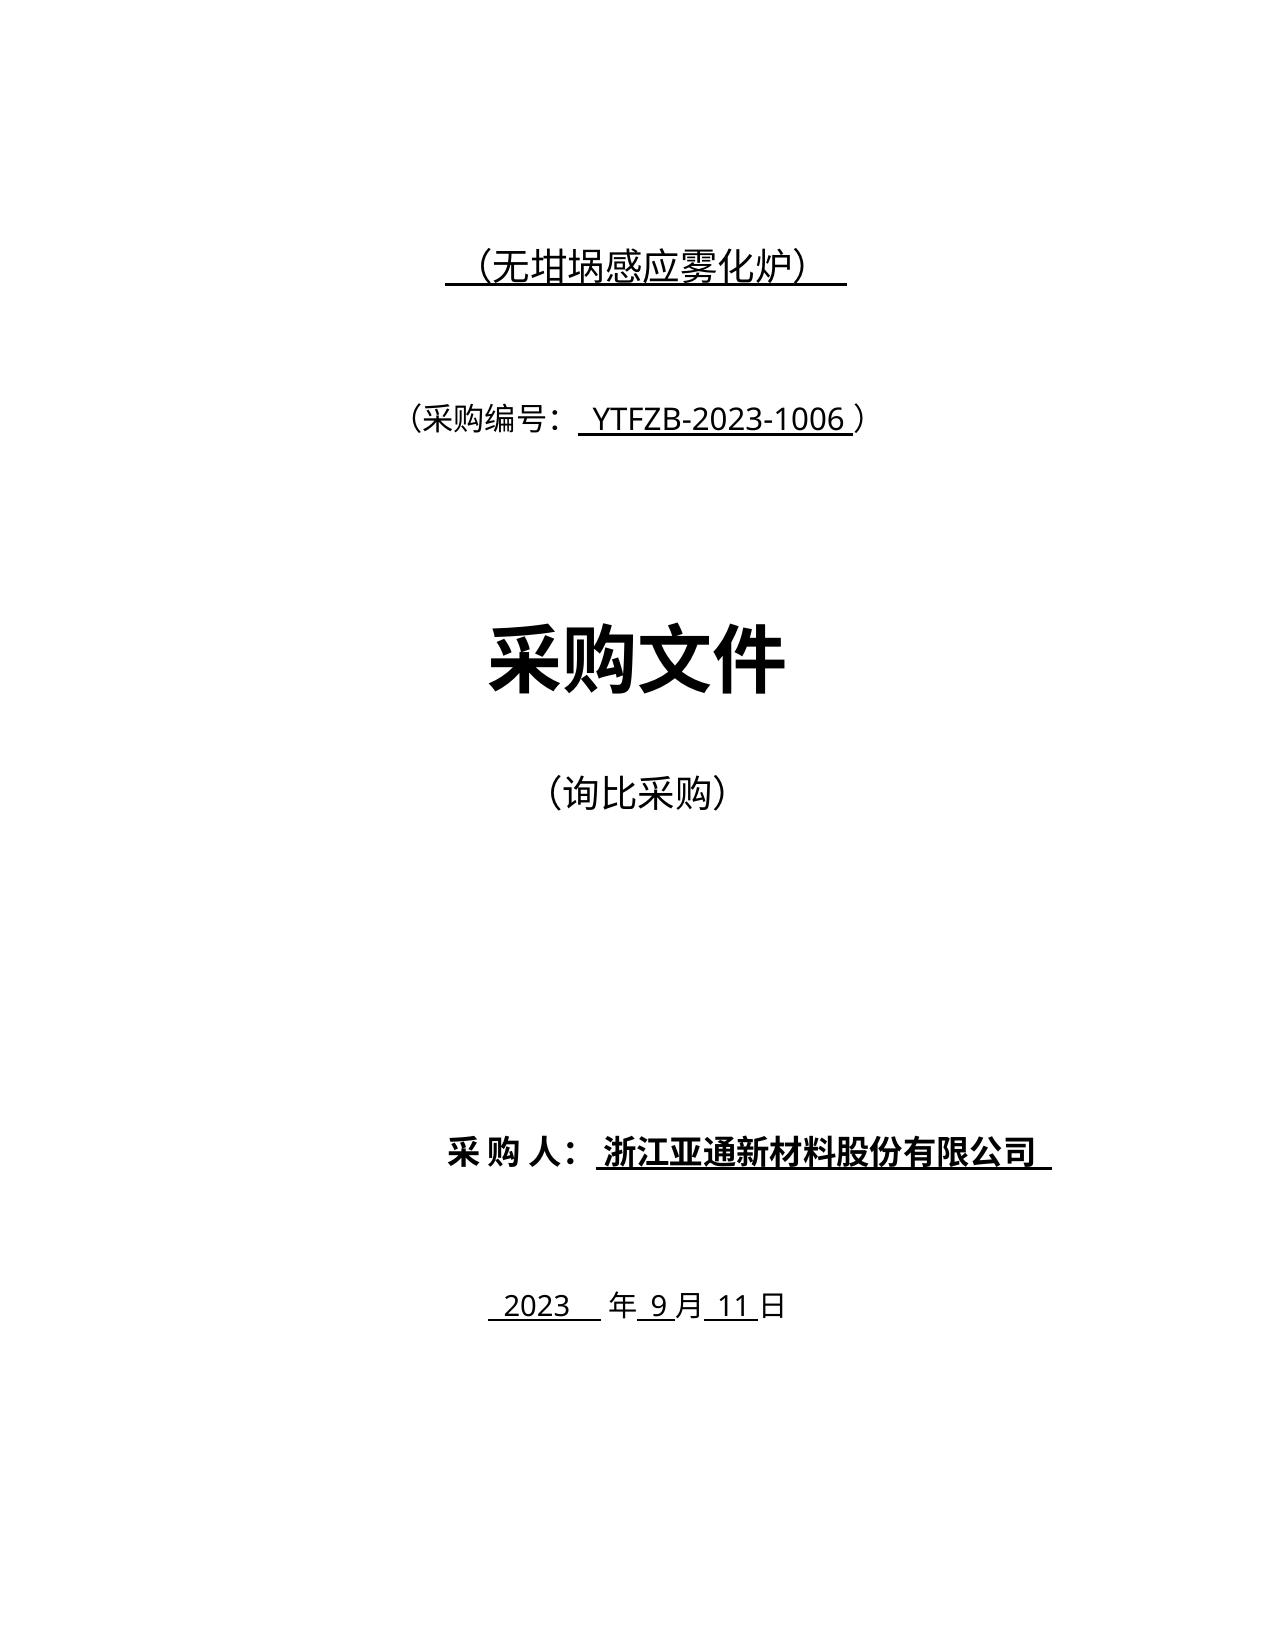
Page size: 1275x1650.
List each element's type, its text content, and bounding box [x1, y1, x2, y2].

text （询比采购） [179, 764, 1096, 818]
text 采 购 人： 浙江亚通新材料股份有限公司 [179, 1126, 1096, 1174]
text （采购编号： YTFZB-2023-1006 ） [179, 394, 1096, 440]
text 2023 年 9 月 11 日 [179, 1283, 1096, 1325]
text 采购文件 [179, 601, 1096, 709]
text （无坩埚感应雾化炉） [179, 237, 1096, 291]
